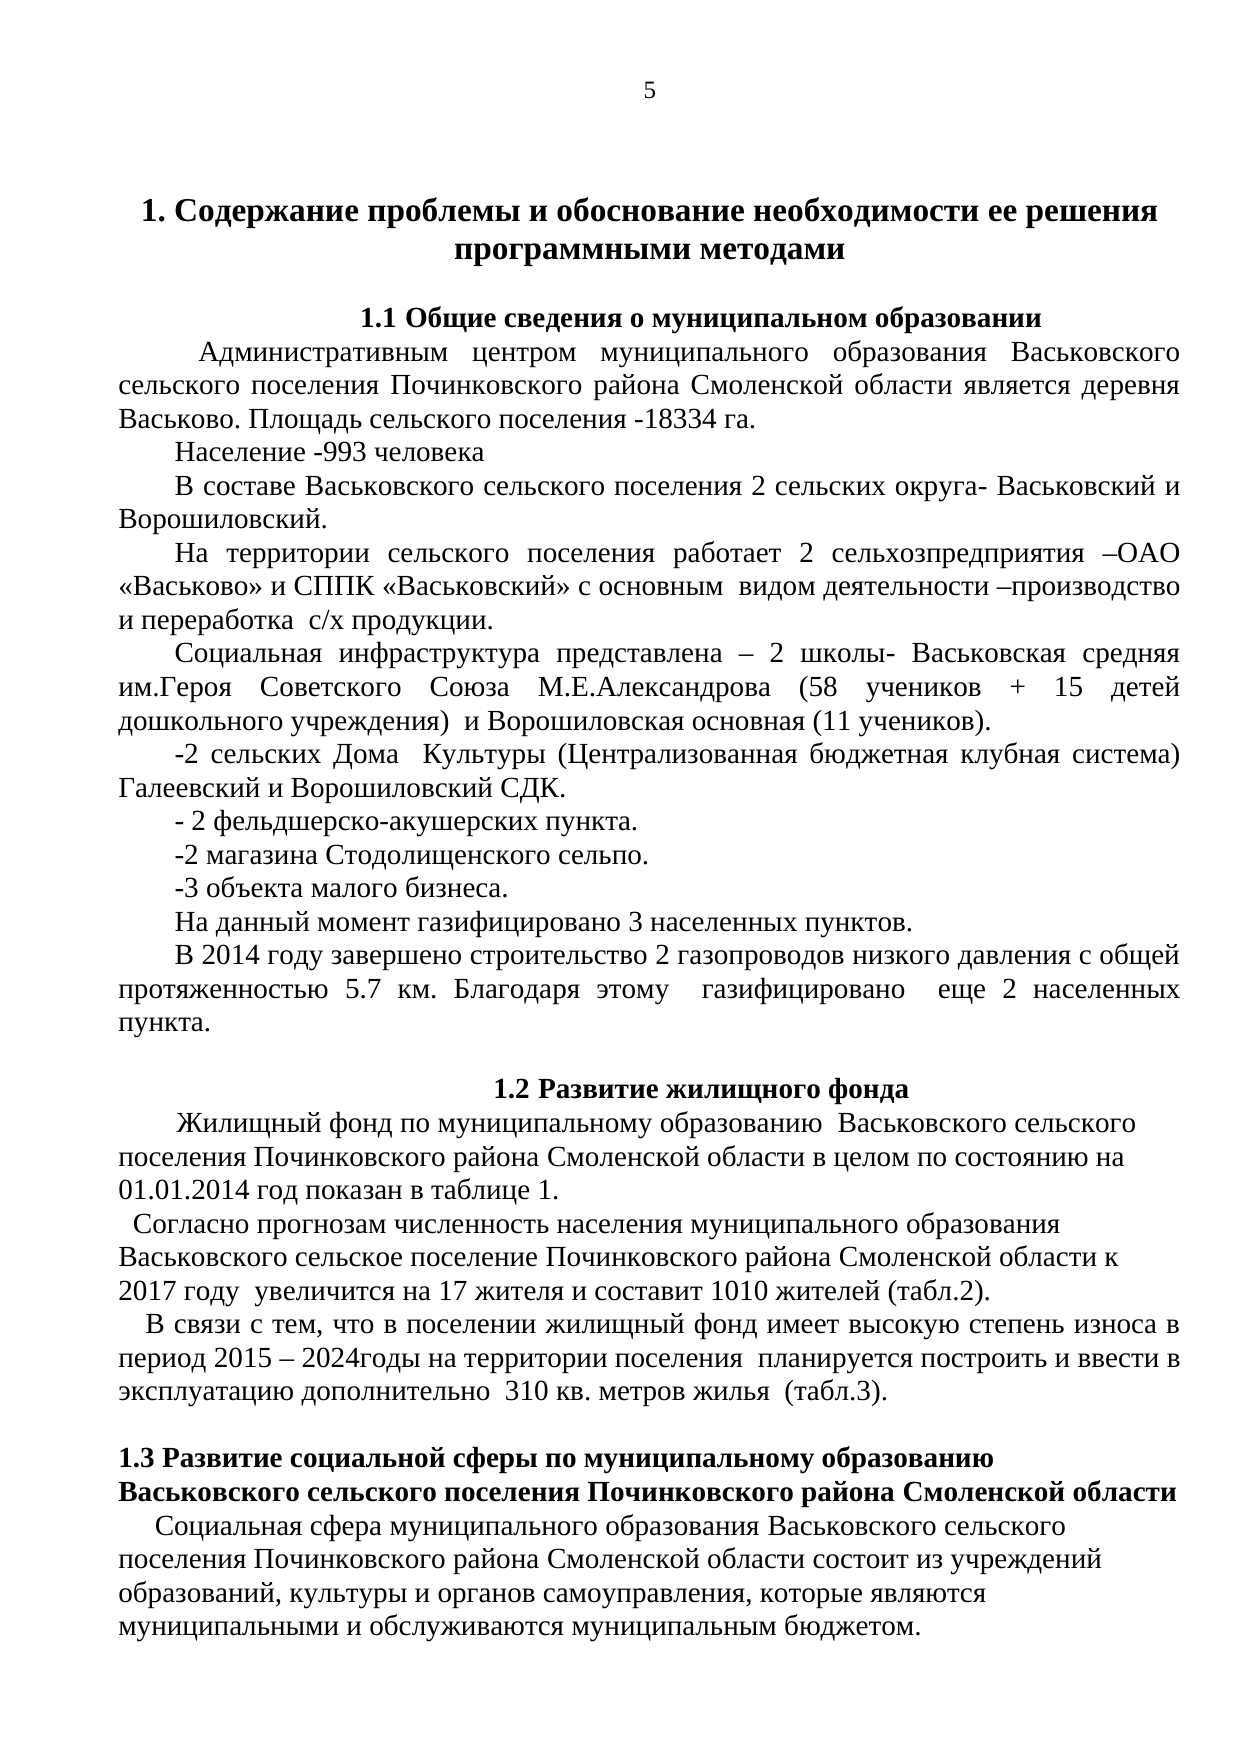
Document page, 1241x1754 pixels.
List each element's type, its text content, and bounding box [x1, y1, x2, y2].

title В 2014 году завершено строительство 2 газопроводов низкого давления с общей протяженностью 5.7 км. Благодаря этому газифицировано еще 2 населенных пункта. [118, 937, 1181, 1038]
title - 2 фельдшерско-акушерских пункта. [118, 803, 1181, 837]
title -2 магазина Стодолищенского сельпо. [118, 837, 1181, 870]
title Социальная инфраструктура представлена – 2 школы- Васьковская средняя им.Героя Советского Союза М.Е.Александрова (58 учеников + 15 детей дошкольного учреждения) и Ворошиловская основная (11 учеников). [118, 636, 1181, 736]
title Общие сведения о муниципальном образовании [221, 300, 1181, 334]
subtitle В связи с тем, что в поселении жилищный фонд имеет высокую степень износа в период 2015 – 2024годы на территории поселения планируется построить и ввести в эксплуатацию дополнительно 310 кв. метров жилья (табл.3). [118, 1306, 1181, 1407]
title -3 объекта малого бизнеса. [118, 870, 1181, 904]
title Административным центром муниципального образования Васьковского сельского поселения Починковского района Смоленской области является деревня Васьково. Площадь сельского поселения . [118, 334, 1181, 434]
title Население -993 человека [118, 434, 1181, 468]
title Развитие жилищного фонда [221, 1072, 1181, 1105]
title -2 сельских Дома Культуры (Централизованная бюджетная клубная система) Галеевский и Ворошиловский СДК. [118, 736, 1181, 803]
text Жилищный фонд по муниципальному образованию Васьковского сельского поселения Починковского района Смоленской области в целом по состоянию на 01.01.2014 год показан в таблице 1. [118, 1105, 1181, 1206]
title На территории сельского поселения работает 2 сельхозпредприятия –ОАО «Васьково» и СППК «Васьковский» с основным видом деятельности –производство и переработка с/х продукции. [118, 535, 1181, 636]
title На данный момент газифицировано 3 населенных пунктов. [118, 904, 1181, 937]
subtitle 1. Содержание проблемы и обоснование необходимости ее решения программными методами [118, 190, 1181, 267]
text 1.3 Развитие социальной сферы по муниципальному образованию Васьковского сельского поселения Починковского района Смоленской области [118, 1441, 1181, 1508]
text Социальная сфера муниципального образования Васьковского сельского поселения Починковского района Смоленской области состоит из учреждений образований, культуры и органов самоуправления, которые являются муниципальными и обслуживаются муниципальным бюджетом. [118, 1508, 1181, 1642]
text Согласно прогнозам численность населения муниципального образования Васьковского сельское поселение Починковского района Смоленской области к 2017 году увеличится на 17 жителя и составит 1010 жителей (табл.2). [118, 1206, 1181, 1306]
title В составе Васьковского сельского поселения 2 сельских округа- Васьковский и Ворошиловский. [118, 468, 1181, 535]
